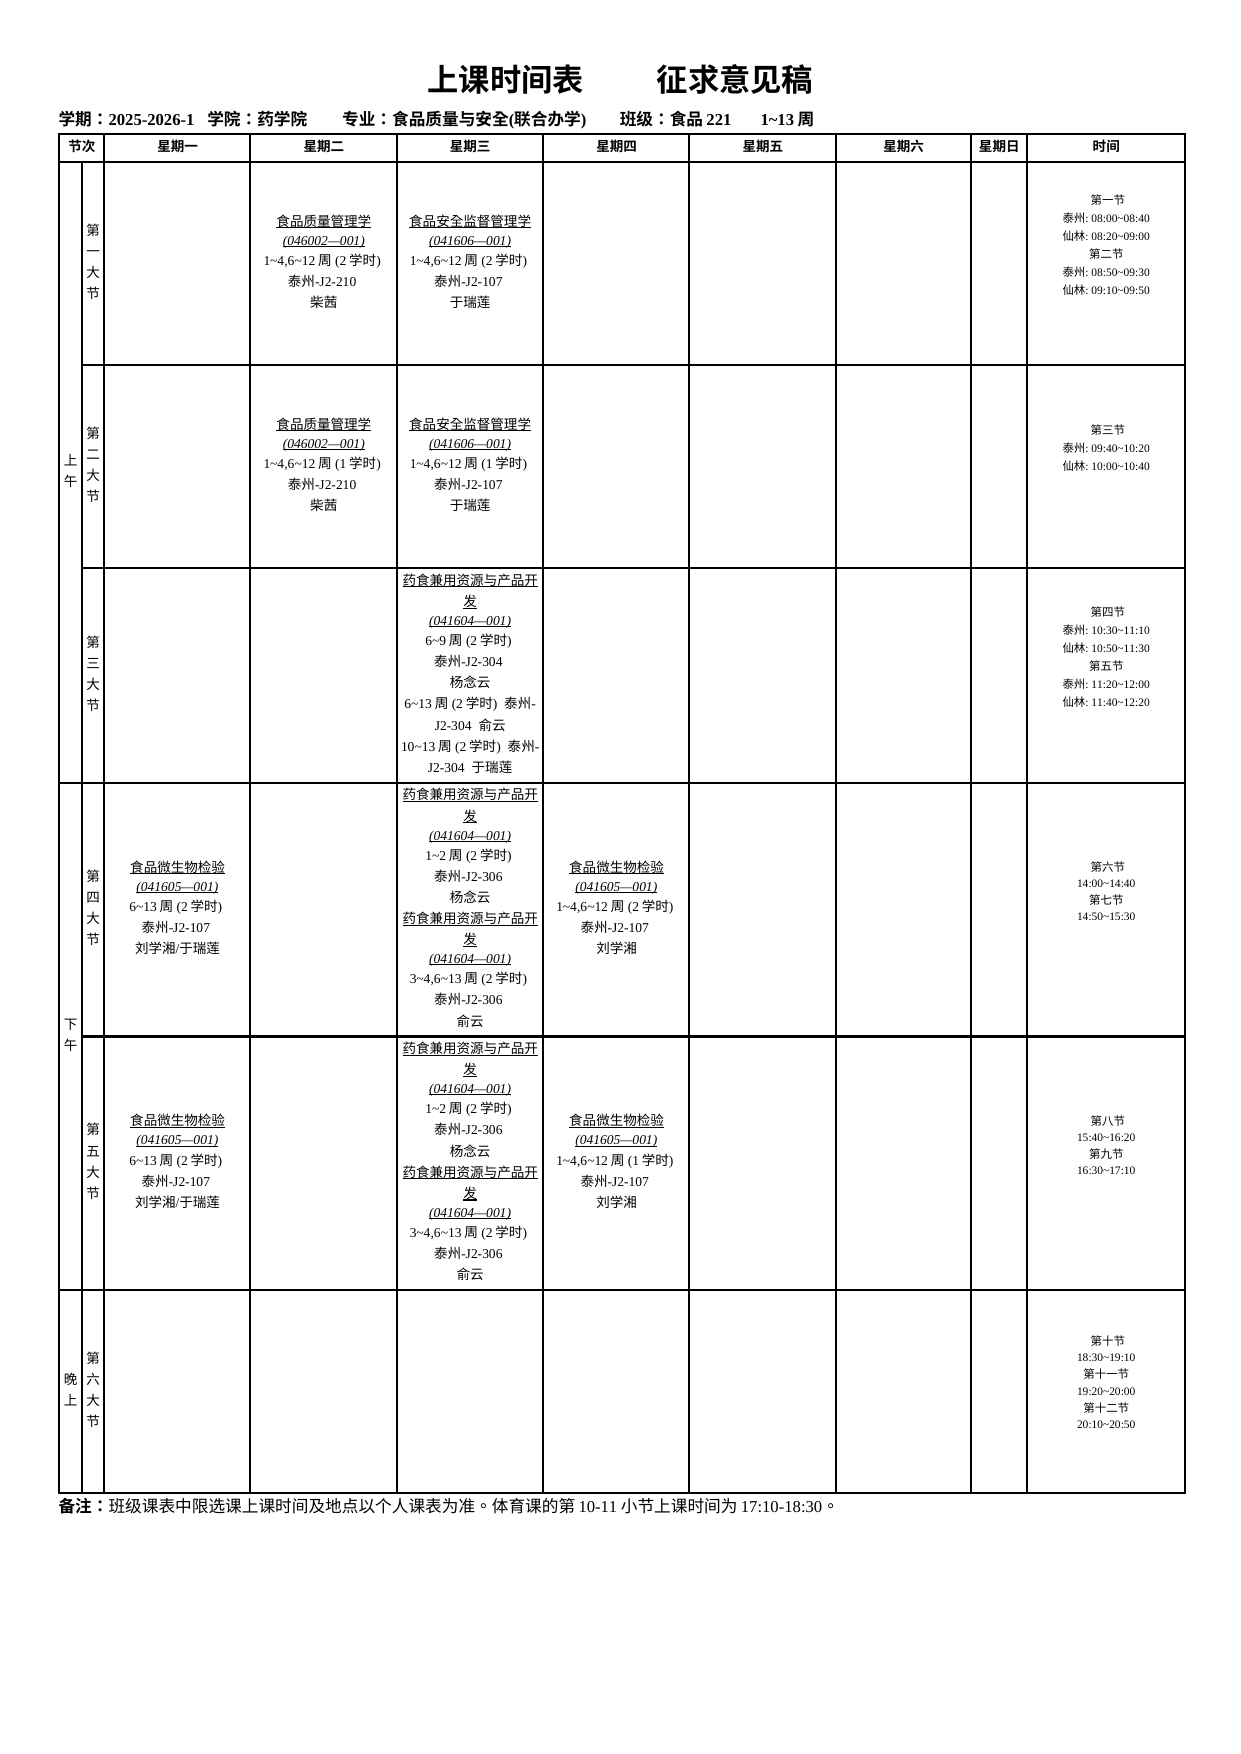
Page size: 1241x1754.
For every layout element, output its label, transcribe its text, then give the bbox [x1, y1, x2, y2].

table_cell 药食兼用资源与产品开发 (041604—001) 1~2周 (2学时) 泰州-J2-306 杨念云 药食兼用资源与产品开发 (041604—001) 3~4,6~13周 (2学时) 泰州-J2-306 俞云 [398, 1038, 542, 1289]
table_header 星期二 [251, 135, 396, 161]
table_header 星期一 [105, 135, 249, 161]
table_cell [544, 366, 688, 567]
table_cell [972, 569, 1026, 782]
table_cell 药食兼用资源与产品开发 (041604—001) 6~9周 (2学时) 泰州-J2-304 杨念云 6~13周 (2学时) 泰州-J2-304 俞云 10~13周 (2学时) 泰州-J2-304 于瑞莲 [398, 569, 542, 782]
table_cell 上午 [60, 163, 81, 782]
table_cell 第三节 泰州: 09:40~10:20 仙林: 10:00~10:40 [1028, 366, 1184, 567]
table_cell 食品安全监督管理学 (041606—001) 1~4,6~12周 (1学时) 泰州-J2-107 于瑞莲 [398, 366, 542, 567]
table_cell 药食兼用资源与产品开发 (041604—001) 1~2周 (2学时) 泰州-J2-306 杨念云 药食兼用资源与产品开发 (041604—001) 3~4,6~13周 (2学时) 泰州-J2-306 俞云 [398, 784, 542, 1035]
text 上课时间表 征求意见稿 [58, 58, 1182, 101]
table_cell [544, 1291, 688, 1492]
table_cell [690, 569, 835, 782]
text 备注：班级课表中限选课上课时间及地点以个人课表为准。体育课的第10-11小节上课时间为17:10-18:30。 [58, 1494, 1182, 1517]
table_cell [690, 366, 835, 567]
table_cell [105, 569, 249, 782]
table_cell [251, 1291, 396, 1492]
table_cell 食品微生物检验 (041605—001) 1~4,6~12周 (1学时) 泰州-J2-107 刘学湘 [544, 1038, 688, 1289]
table_cell [837, 569, 970, 782]
table_cell [251, 784, 396, 1035]
table_header 星期六 [837, 135, 970, 161]
table_header 星期五 [690, 135, 835, 161]
table_cell [105, 1291, 249, 1492]
table_cell 食品安全监督管理学 (041606—001) 1~4,6~12周 (2学时) 泰州-J2-107 于瑞莲 [398, 163, 542, 364]
table_cell [837, 784, 970, 1035]
table_cell 第三大节 [83, 569, 103, 782]
table_cell [690, 784, 835, 1035]
table_cell 食品微生物检验 (041605—001) 1~4,6~12周 (2学时) 泰州-J2-107 刘学湘 [544, 784, 688, 1035]
table_cell 食品微生物检验 (041605—001) 6~13周 (2学时) 泰州-J2-107 刘学湘/于瑞莲 [105, 784, 249, 1035]
table_cell [251, 569, 396, 782]
table_cell 食品质量管理学 (046002—001) 1~4,6~12周 (1学时) 泰州-J2-210 柴茜 [251, 366, 396, 567]
table_cell [837, 163, 970, 364]
table_cell [544, 569, 688, 782]
table_cell 食品质量管理学 (046002—001) 1~4,6~12周 (2学时) 泰州-J2-210 柴茜 [251, 163, 396, 364]
table_header 星期日 [972, 135, 1026, 161]
table_cell [972, 1291, 1026, 1492]
table_cell 第五大节 [83, 1038, 103, 1289]
table_cell [972, 784, 1026, 1035]
table_cell 第四节 泰州: 10:30~11:10 仙林: 10:50~11:30 第五节 泰州: 11:20~12:00 仙林: 11:40~12:20 [1028, 569, 1184, 782]
table_cell [837, 1038, 970, 1289]
table_cell [690, 163, 835, 364]
table_cell 下午 [60, 784, 81, 1289]
table_cell 第八节 15:40~16:20 第九节 16:30~17:10 [1028, 1038, 1184, 1289]
table_cell [972, 163, 1026, 364]
table_cell [690, 1291, 835, 1492]
table_cell [251, 1038, 396, 1289]
table_cell [837, 366, 970, 567]
table_header 时间 [1028, 135, 1184, 161]
table_cell [105, 366, 249, 567]
table_cell 第十节 18:30~19:10 第十一节 19:20~20:00 第十二节 20:10~20:50 [1028, 1291, 1184, 1492]
table_cell 第二大节 [83, 366, 103, 567]
table_cell [105, 163, 249, 364]
table_header 星期三 [398, 135, 542, 161]
table_header 星期四 [544, 135, 688, 161]
table_cell [972, 366, 1026, 567]
table_cell 晚上 [60, 1291, 81, 1492]
text 学期：2025-2026-1 学院：药学院 专业：食品质量与安全(联合办学) 班级：食品221 1~13周 [58, 107, 1182, 130]
table_cell 第四大节 [83, 784, 103, 1035]
table_cell 食品微生物检验 (041605—001) 6~13周 (2学时) 泰州-J2-107 刘学湘/于瑞莲 [105, 1038, 249, 1289]
table_cell [690, 1038, 835, 1289]
table_cell 第一节 泰州: 08:00~08:40 仙林: 08:20~09:00 第二节 泰州: 08:50~09:30 仙林: 09:10~09:50 [1028, 163, 1184, 364]
table_cell 第六大节 [83, 1291, 103, 1492]
table_cell [972, 1038, 1026, 1289]
table_header 节次 [60, 135, 103, 161]
table_cell [837, 1291, 970, 1492]
table_cell 第六节 14:00~14:40 第七节 14:50~15:30 [1028, 784, 1184, 1035]
table_cell 第一大节 [83, 163, 103, 364]
table_cell [544, 163, 688, 364]
table_cell [398, 1291, 542, 1492]
